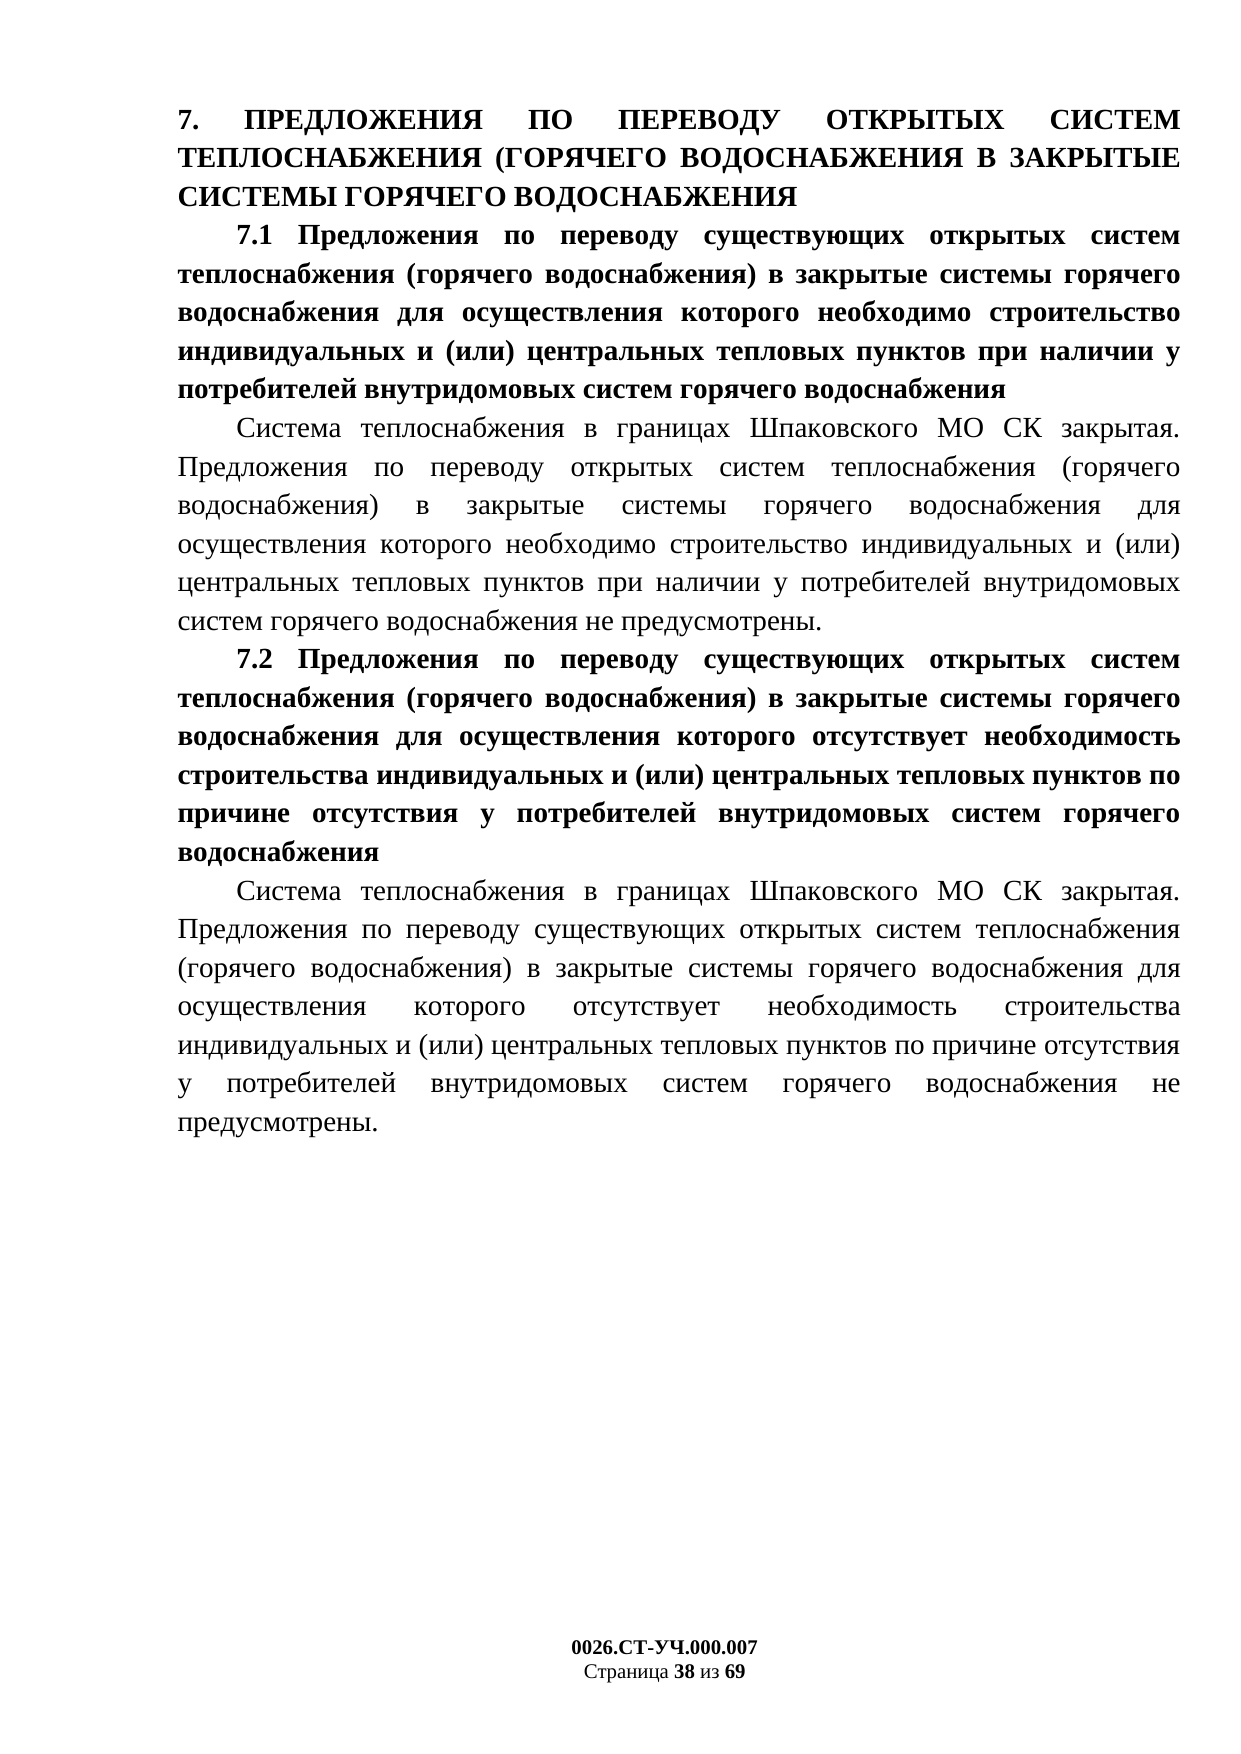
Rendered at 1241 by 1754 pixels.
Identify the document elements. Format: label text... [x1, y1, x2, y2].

text 7.2 Предложения по переводу существующих открытых систем теплоснабжения (горячего водоснабжения) в закрытые системы горячего водоснабжения для осуществления которого отсутствует необходимость строительства индивидуальных и (или) центральных тепловых пунктов по причине отсутствия у потребителей внутридомовых систем горячего водоснабжения [177, 641, 1181, 868]
text Система теплоснабжения в границах Шпаковского МО СК закрытая. Предложения по переводу существующих открытых систем теплоснабжения (горячего водоснабжения) в закрытые системы горячего водоснабжения для осуществления которого отсутствует необходимость строительства индивидуальных и (или) центральных тепловых пунктов по причине отсутствия у потребителей внутридомовых систем горячего водоснабжения не предусмотрены. [177, 873, 1181, 1137]
text 7. ПРЕДЛОЖЕНИЯ ПО ПЕРЕВОДУ ОТКРЫТЫХ СИСТЕМ ТЕПЛОСНАБЖЕНИЯ (ГОРЯЧЕГО ВОДОСНАБЖЕНИЯ В ЗАКРЫТЫЕ СИСТЕМЫ ГОРЯЧЕГО ВОДОСНАБЖЕНИЯ [177, 102, 1181, 212]
text Система теплоснабжения в границах Шпаковского МО СК закрытая. Предложения по переводу открытых систем теплоснабжения (горячего водоснабжения) в закрытые системы горячего водоснабжения для осуществления которого необходимо строительство индивидуальных и (или) центральных тепловых пунктов при наличии у потребителей внутридомовых систем горячего водоснабжения не предусмотрены. [177, 410, 1181, 636]
text 7.1 Предложения по переводу существующих открытых систем теплоснабжения (горячего водоснабжения) в закрытые системы горячего водоснабжения для осуществления которого необходимо строительство индивидуальных и (или) центральных тепловых пунктов при наличии у потребителей внутридомовых систем горячего водоснабжения [177, 217, 1181, 405]
